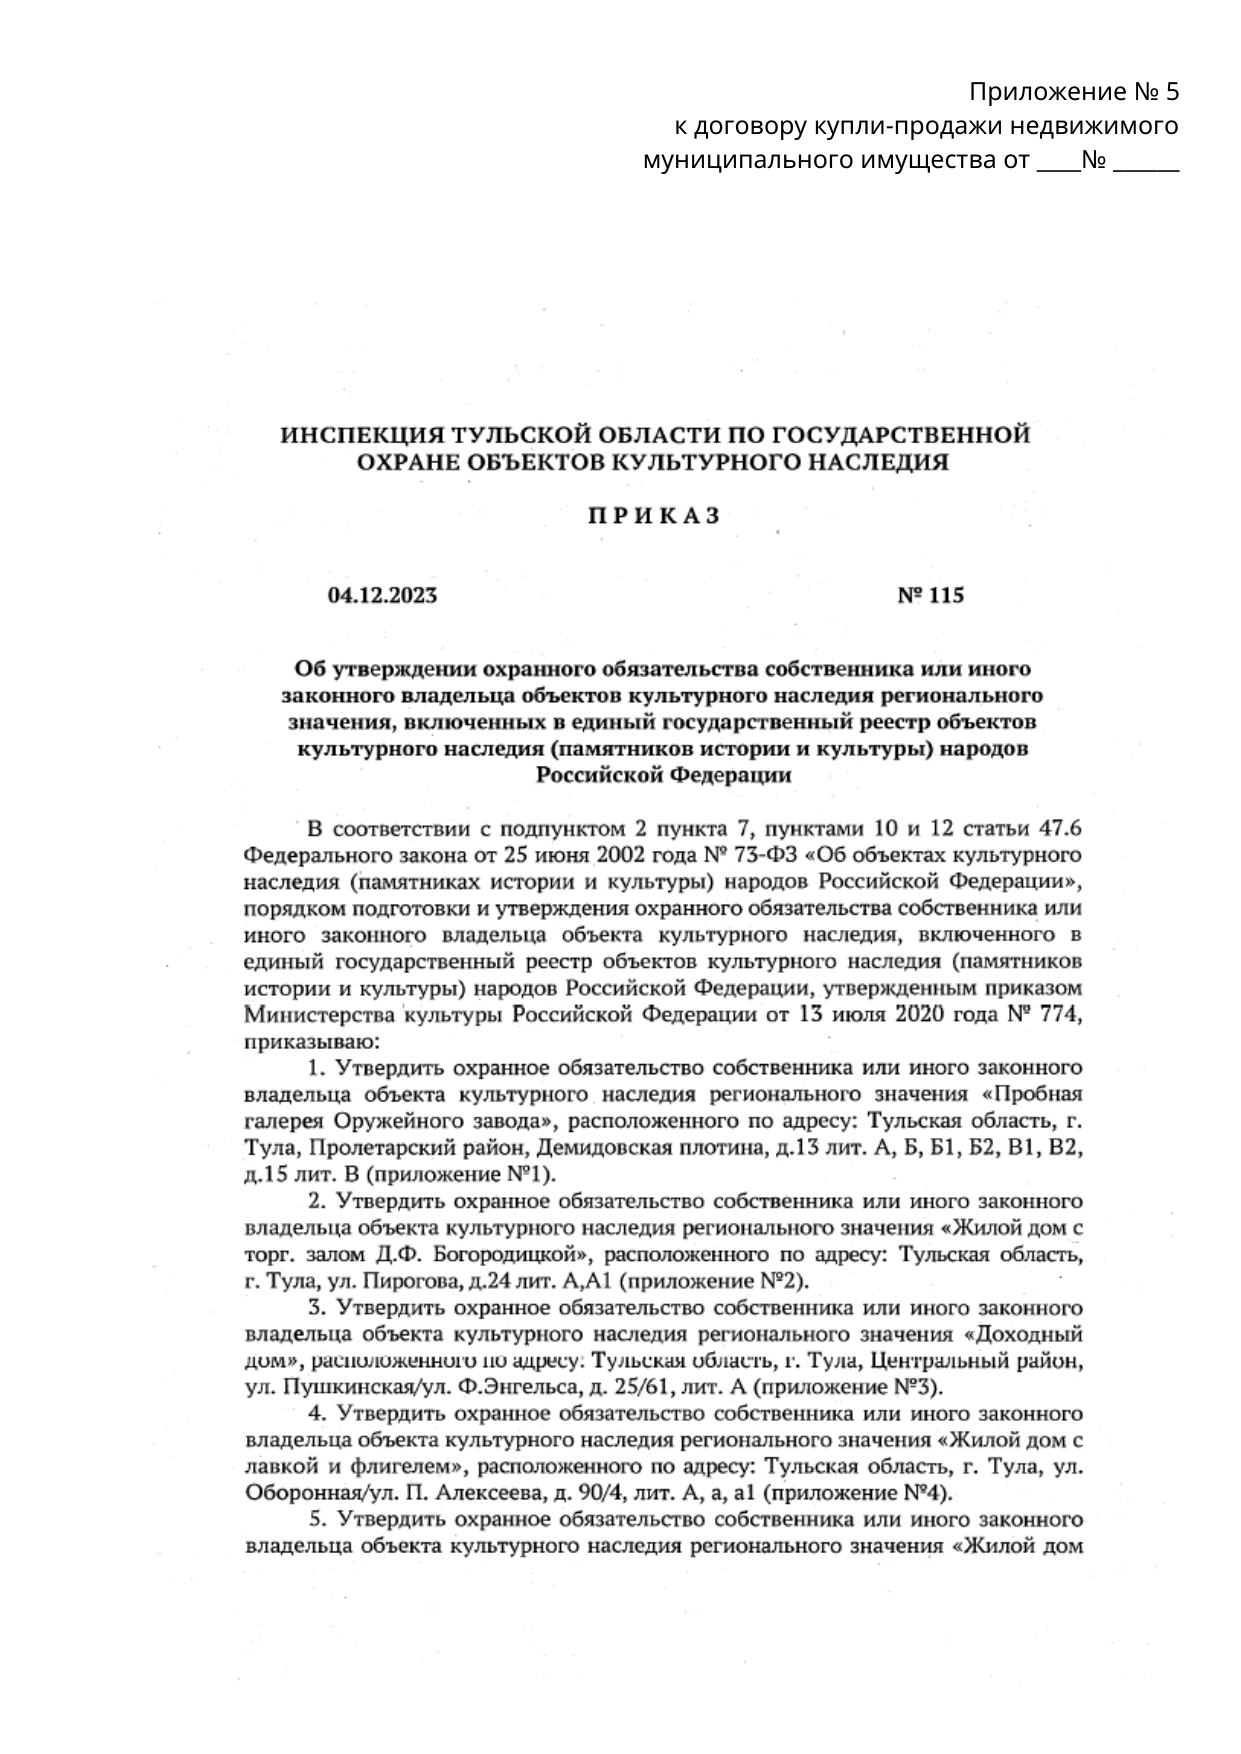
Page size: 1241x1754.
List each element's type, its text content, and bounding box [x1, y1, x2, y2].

subtitle Приложение № 5 [177, 74, 1180, 108]
text к договору купли-продажи недвижимого муниципального имущества от ____№ ______ [150, 108, 1180, 176]
